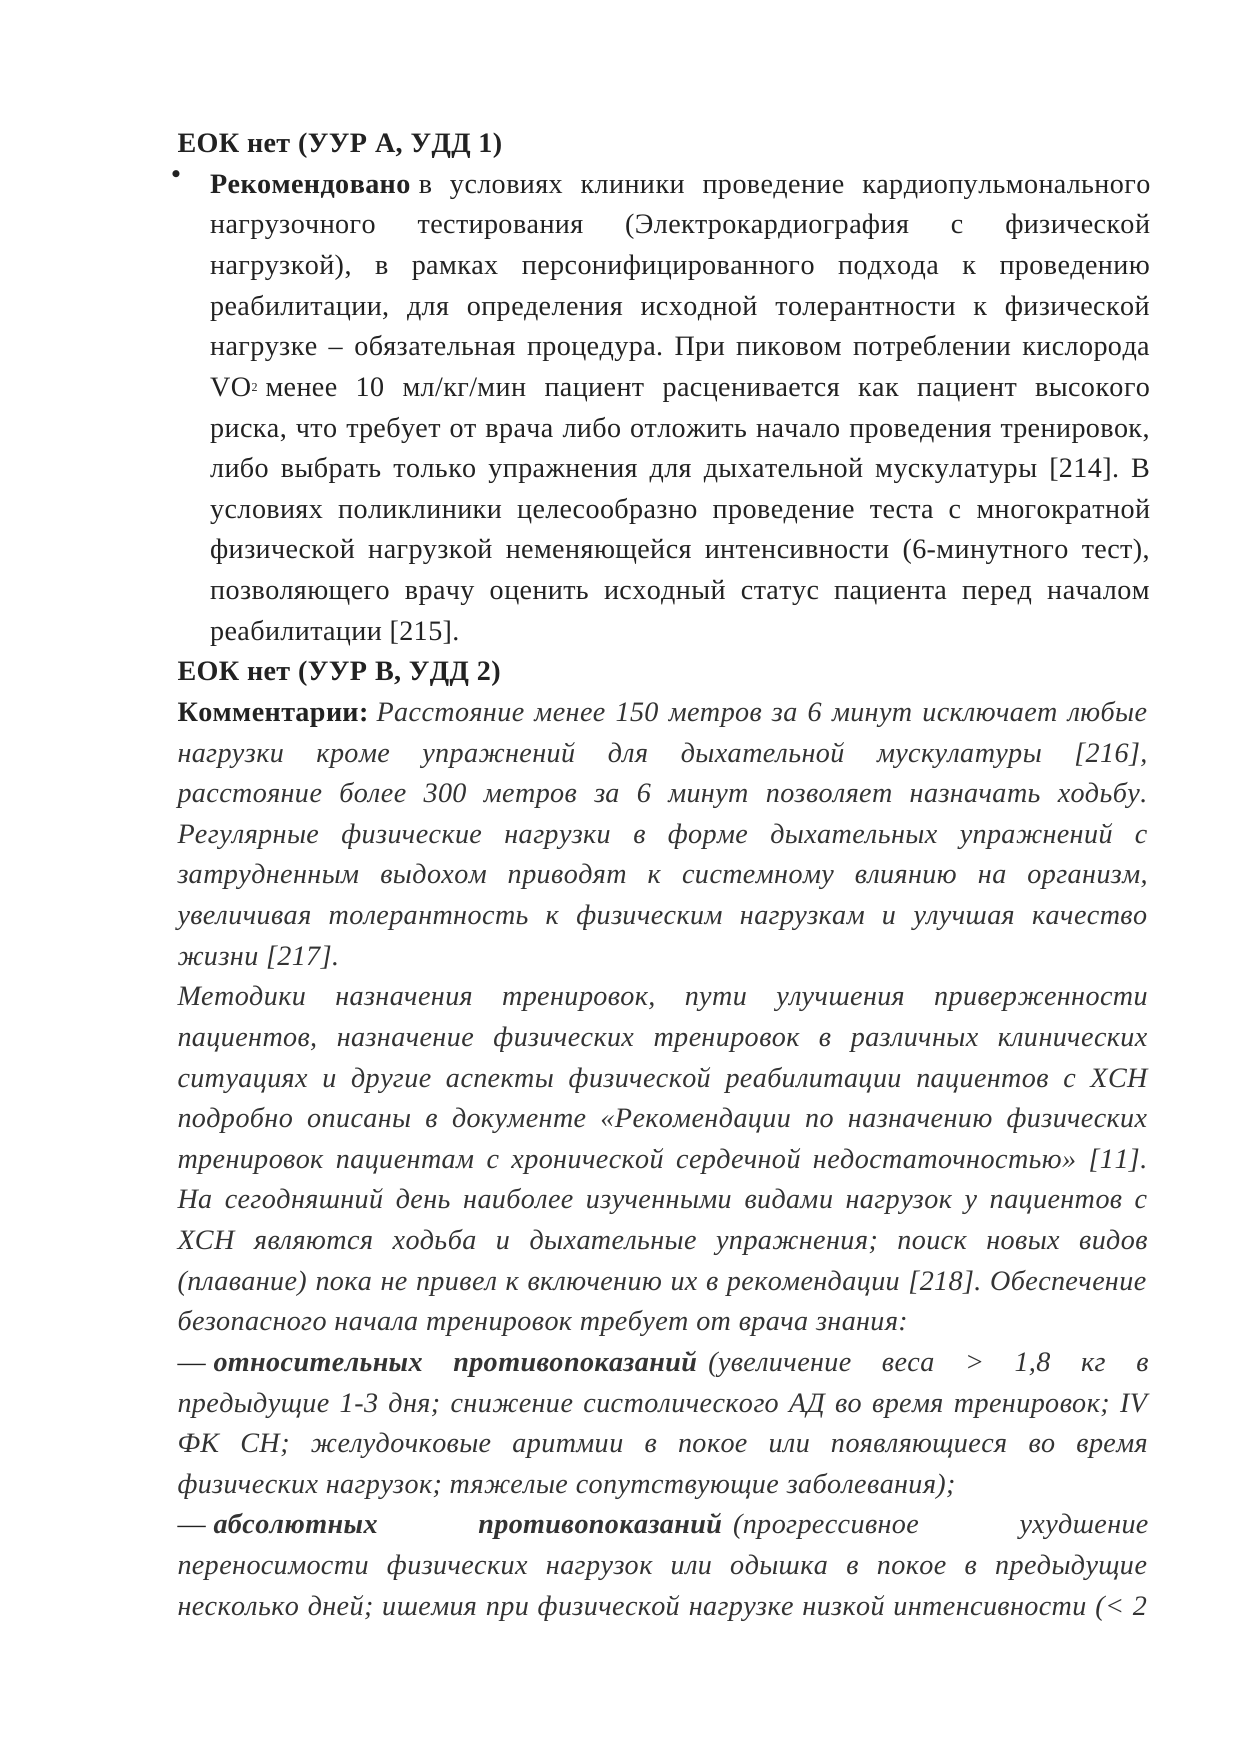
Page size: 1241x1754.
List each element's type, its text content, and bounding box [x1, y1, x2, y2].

text Методики назначения тренировок, пути улучшения приверженности пациентов, назначение физических тренировок в различных клинических ситуациях и другие аспекты физической реабилитации пациентов с ХСН подробно описаны в документе «Рекомендации по назначению физических тренировок пациентам с хронической сердечной недостаточностью» [11]. На сегодняшний день наиболее изученными видами нагрузок у пациентов с ХСН являются ходьба и дыхательные упражнения; поиск новых видов (плавание) пока не привел к включению их в рекомендации [218]. Обеспечение безопасного начала тренировок требует от врача знания: [177, 971, 1152, 1337]
text ЕОК нет (УУР B, УДД 2) [177, 646, 1152, 687]
text — относительных противопоказаний (увеличение веса > 1,8 кг в предыдущие 1-3 дня; снижение систолического АД во время тренировок; IV ФК СН; желудочковые аритмии в покое или появляющиеся во время физических нагрузок; тяжелые сопутствующие заболевания); [177, 1337, 1152, 1499]
list Рекомендовано в условиях клиники проведение кардиопульмонального нагрузочного тестирования (Электрокардиография с физической нагрузкой), в рамках персонифицированного подхода к проведению реабилитации, для определения исходной толерантности к физической нагрузке – обязательная процедура. При пиковом потреблении кислорода VО2 менее 10 мл/кг/мин пациент расценивается как пациент высокого риска, что требует от врача либо отложить начало проведения тренировок, либо выбрать только упражнения для дыхательной мускулатуры [214]. В условиях поликлиники целесообразно проведение теста с многократной физической нагрузкой неменяющейся интенсивности (6-минутного тест), позволяющего врачу оценить исходный статус пациента перед началом реабилитации [215]. [172, 159, 1152, 646]
text ЕОК нет (УУР А, УДД 1) [177, 118, 1152, 159]
text Комментарии: Расстояние менее 150 метров за 6 минут исключает любые нагрузки кроме упражнений для дыхательной мускулатуры [216], расстояние более 300 метров за 6 минут позволяет назначать ходьбу. Регулярные физические нагрузки в форме дыхательных упражнений с затрудненным выдохом приводят к системному влиянию на организм, увеличивая толерантность к физическим нагрузкам и улучшая качество жизни [217]. [177, 687, 1152, 971]
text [177, 1499, 1152, 1621]
